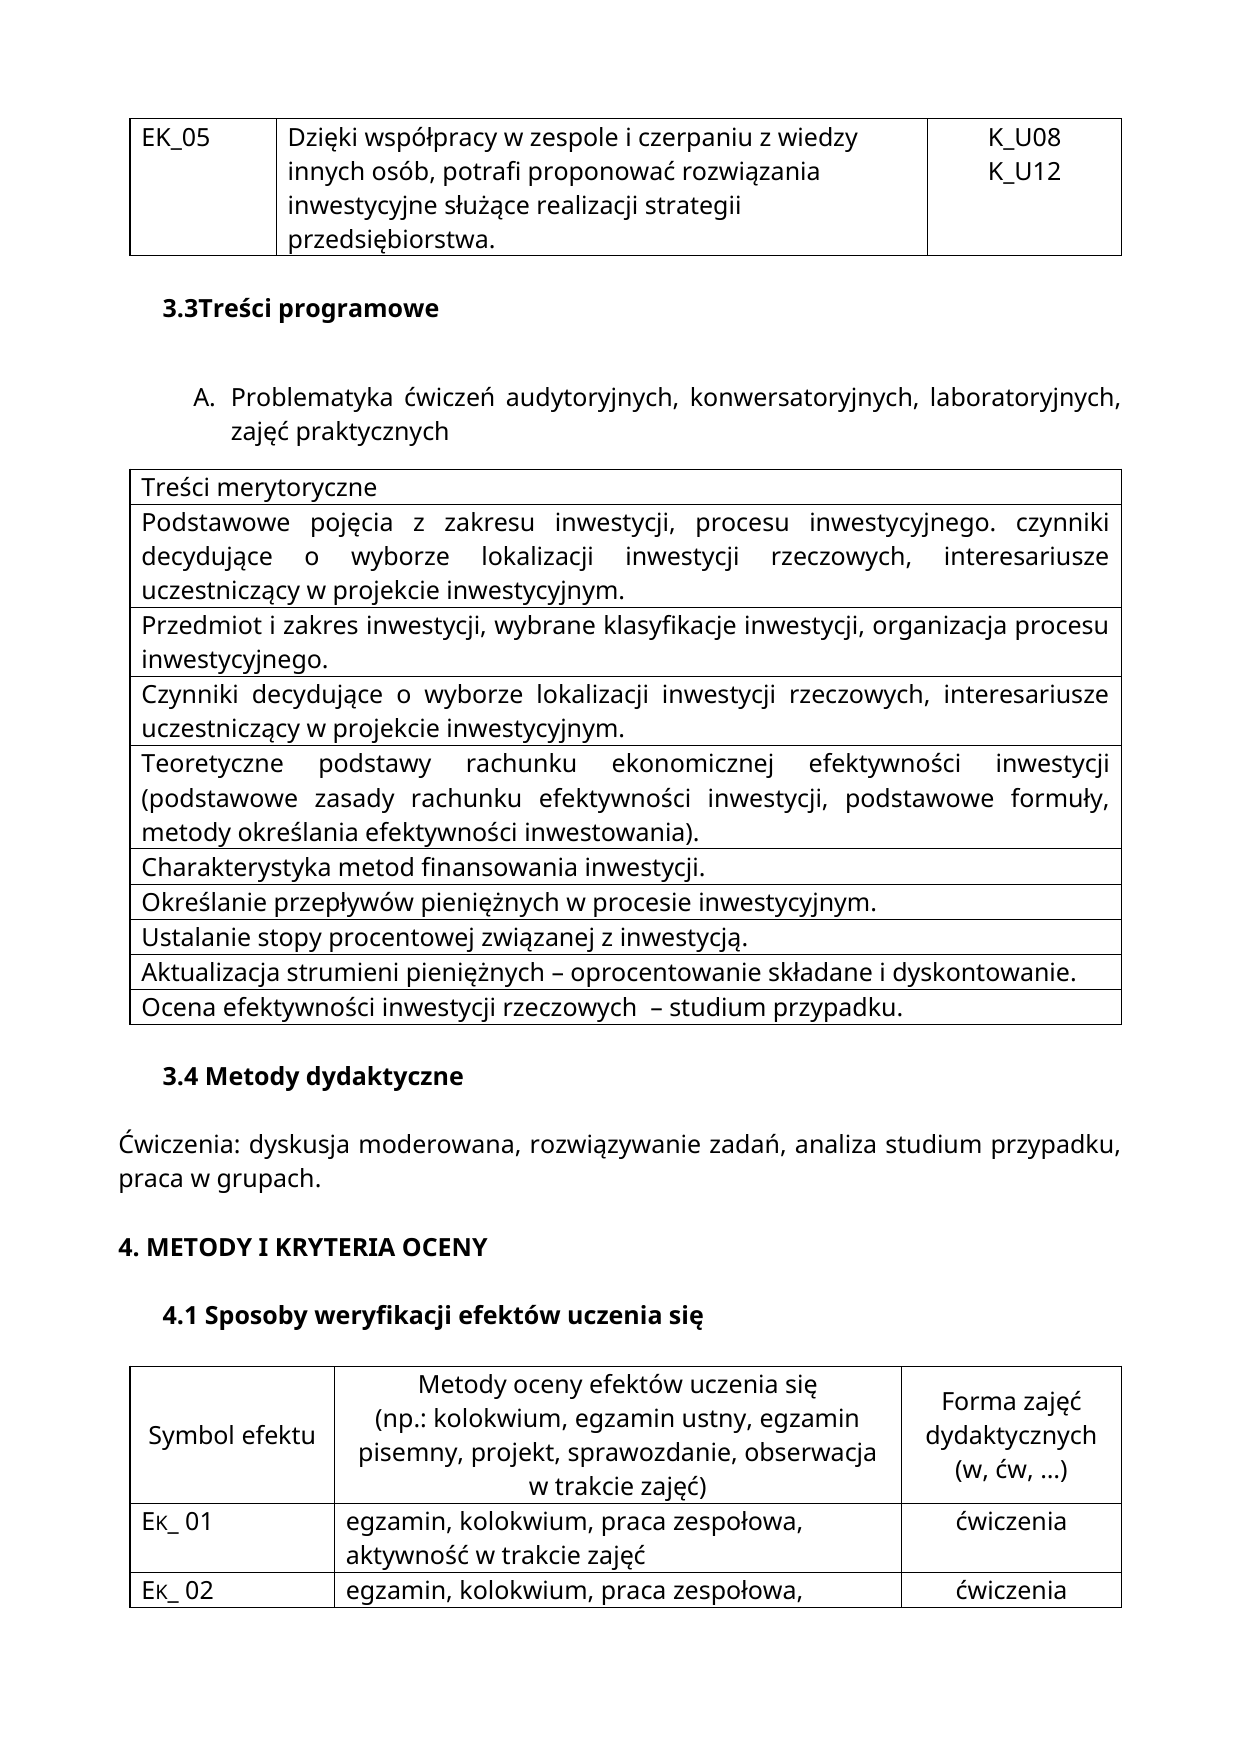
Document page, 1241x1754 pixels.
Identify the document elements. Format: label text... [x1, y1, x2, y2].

table_cell Ek_ 01 [131, 1504, 334, 1572]
table_cell Ocena efektywności inwestycji rzeczowych – studium przypadku. [131, 990, 1121, 1024]
table_header Forma zajęć dydaktycznych (w, ćw, …) [902, 1367, 1121, 1503]
table_cell Czynniki decydujące o wyborze lokalizacji inwestycji rzeczowych, interesariusze uczestniczący w projekcie inwestycyjnym. [131, 677, 1121, 745]
table_cell EK_05 [131, 119, 276, 255]
text 4. METODY I KRYTERIA OCENY [118, 1229, 1122, 1263]
table_cell Aktualizacja strumieni pieniężnych – oprocentowanie składane i dyskontowanie. [131, 955, 1121, 989]
list Problematyka ćwiczeń audytoryjnych, konwersatoryjnych, laboratoryjnych, zajęć praktycznych [193, 379, 1122, 448]
table_cell Przedmiot i zakres inwestycji, wybrane klasyfikacje inwestycji, organizacja procesu inwestycyjnego. [131, 608, 1121, 676]
list 3.3Treści programowe [162, 291, 1122, 324]
table_cell ćwiczenia [902, 1504, 1121, 1572]
table_header Metody oceny efektów uczenia się (np.: kolokwium, egzamin ustny, egzamin pisemny, projekt, sprawozdanie, obserwacja w trakcie zajęć) [335, 1367, 901, 1503]
table_header Symbol efektu [131, 1367, 334, 1503]
table_cell Określanie przepływów pieniężnych w procesie inwestycyjnym. [131, 885, 1121, 918]
table_cell Charakterystyka metod finansowania inwestycji. [131, 849, 1121, 883]
table_cell Podstawowe pojęcia z zakresu inwestycji, procesu inwestycyjnego. czynniki decydujące o wyborze lokalizacji inwestycji rzeczowych, interesariusze uczestniczący w projekcie inwestycyjnym. [131, 505, 1121, 607]
text 4.1 Sposoby weryfikacji efektów uczenia się [162, 1297, 1122, 1331]
table_cell Ek_ 02 [131, 1573, 334, 1607]
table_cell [335, 1504, 901, 1572]
table_cell Dzięki współpracy w zespole i czerpaniu z wiedzy innych osób, potrafi proponować rozwiązania inwestycyjne służące realizacji strategii przedsiębiorstwa. [277, 119, 927, 255]
table_cell ćwiczenia [902, 1573, 1121, 1607]
table_cell K_U08 K_U12 [928, 119, 1121, 255]
text Ćwiczenia: dyskusja moderowana, rozwiązywanie zadań, analiza studium przypadku, praca w grupach. [118, 1127, 1122, 1195]
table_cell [335, 1573, 901, 1607]
table_header Treści merytoryczne [131, 470, 1121, 503]
text 3.4 Metody dydaktyczne [162, 1059, 1122, 1093]
table_cell Teoretyczne podstawy rachunku ekonomicznej efektywności inwestycji (podstawowe zasady rachunku efektywności inwestycji, podstawowe formuły, metody określania efektywności inwestowania). [131, 746, 1121, 848]
table_cell Ustalanie stopy procentowej związanej z inwestycją. [131, 920, 1121, 954]
